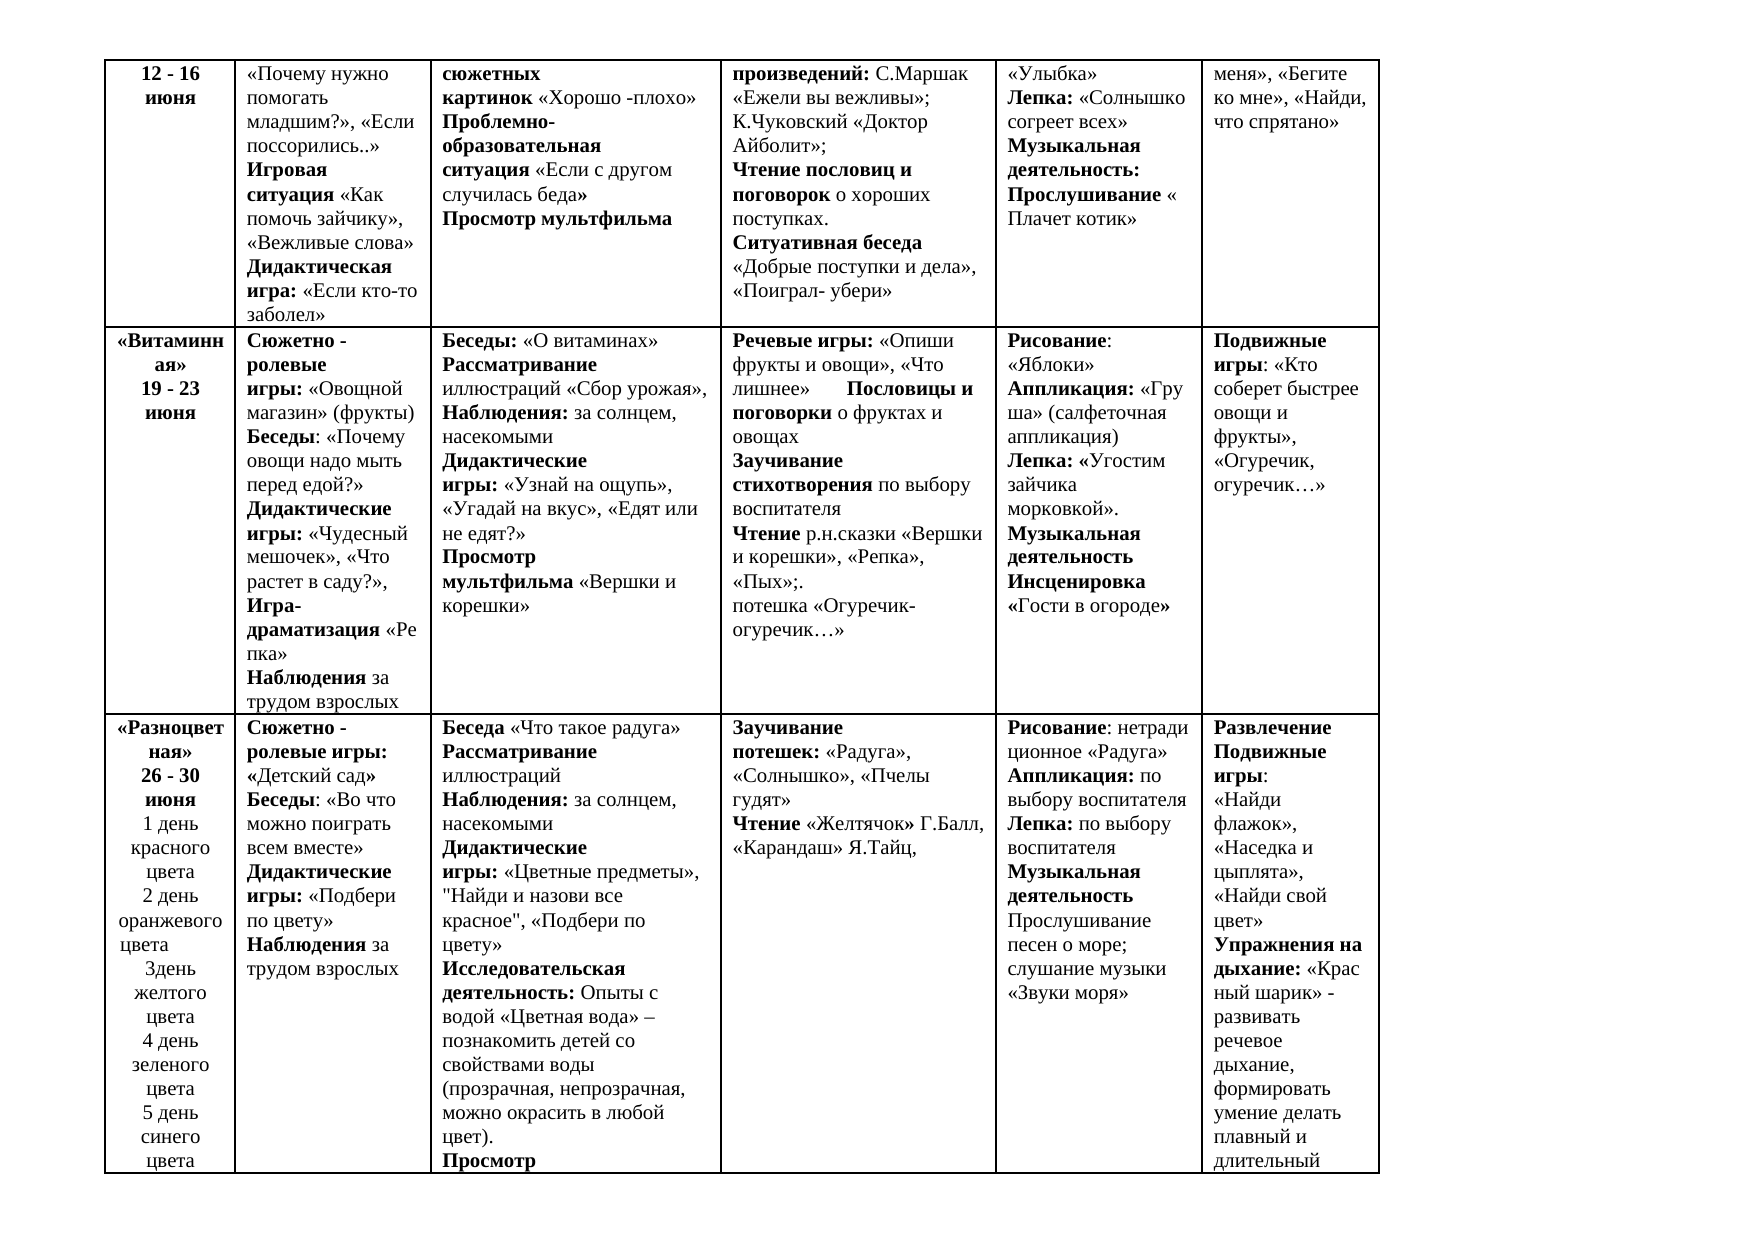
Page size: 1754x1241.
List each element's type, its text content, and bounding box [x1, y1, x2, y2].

table_cell Беседы: «О витаминах» Рассматривание иллюстраций «Сбор урожая», Наблюдения: за солнцем, насекомыми Дидактические игры: «Узнай на ощупь», «Угадай на вкус», «Едят или не едят?» Просмотр мультфильма «Вершки и корешки» [432, 328, 720, 713]
table_cell Рисование: «Яблоки» Аппликация: «Груша» (салфеточная аппликация) Лепка: «Угостим зайчика морковкой». Музыкальная деятельность Инсценировка «Гости в огороде» [997, 328, 1201, 713]
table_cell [997, 61, 1201, 326]
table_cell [722, 715, 995, 1172]
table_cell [1203, 715, 1378, 1172]
table_cell Речевые игры: «Опиши фрукты и овощи», «Что лишнее» Пословицы и поговорки о фруктах и овощах Заучивание стихотворения по выбору воспитателя Чтение р.н.сказки «Вершки и корешки», «Репка», «Пых»;. потешка «Огуречик-огуречик…» [722, 328, 995, 713]
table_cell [1203, 61, 1378, 326]
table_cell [432, 715, 720, 1172]
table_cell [106, 61, 234, 326]
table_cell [106, 715, 234, 1172]
table_cell «Витаминная» 19 - 23 июня [106, 328, 234, 713]
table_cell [432, 61, 720, 326]
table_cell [997, 715, 1201, 1172]
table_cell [722, 61, 995, 326]
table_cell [236, 715, 430, 1172]
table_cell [236, 61, 430, 326]
table_cell Подвижные игры: «Кто соберет быстрее овощи и фрукты», «Огуречик, огуречик…» [1203, 328, 1378, 713]
table_cell Сюжетно - ролевые игры: «Овощной магазин» (фрукты) Беседы: «Почему овощи надо мыть перед едой?» Дидактические игры: «Чудесный мешочек», «Что растет в саду?», Игра-драматизация «Репка» Наблюдения за трудом взрослых [236, 328, 430, 713]
